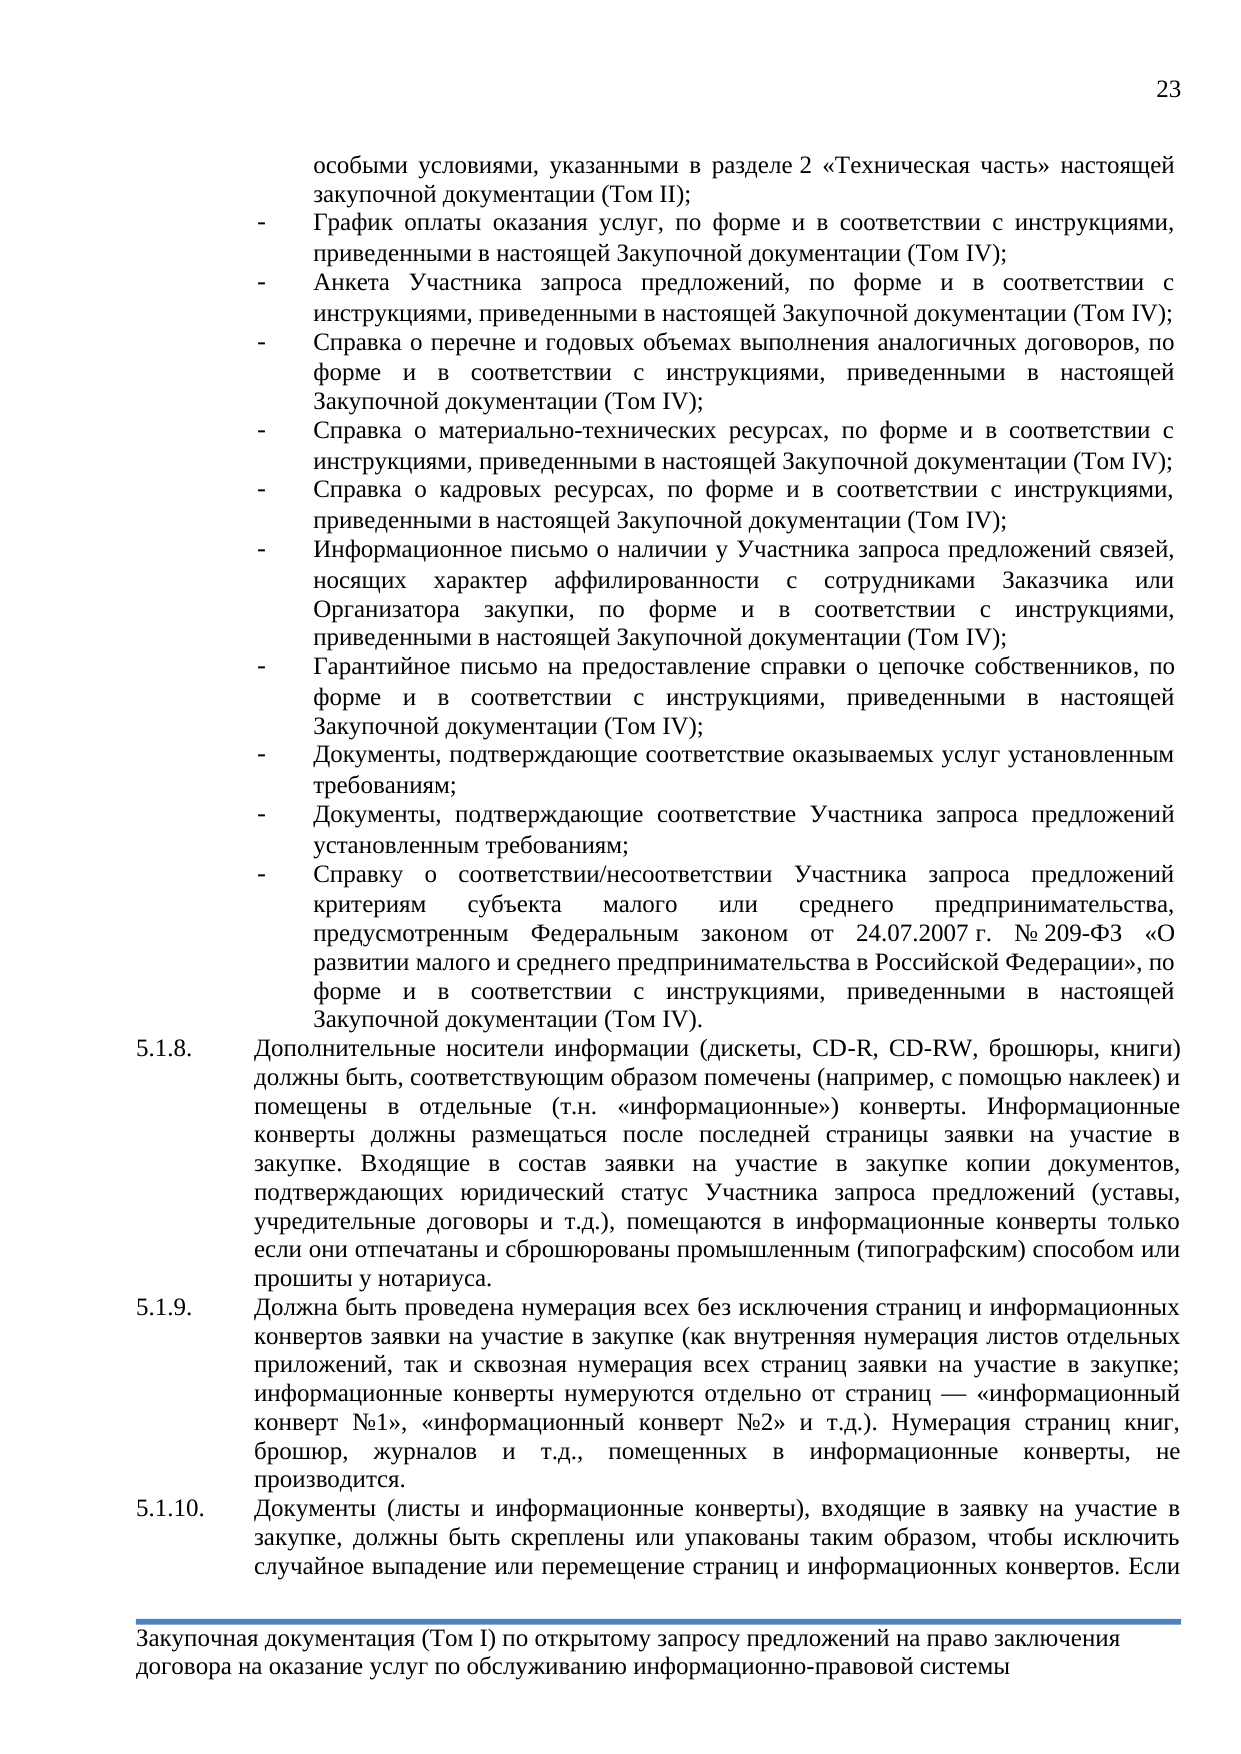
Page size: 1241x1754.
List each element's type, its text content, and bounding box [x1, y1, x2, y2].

list Анкета Участника запроса предложений, по форме и в соответствии с инструкциями, приведенными в настоящей Закупочной документации (Том IV); [254, 267, 1175, 327]
list График оплаты оказания услуг, по форме и в соответствии с инструкциями, приведенными в настоящей Закупочной документации (Том IV); [254, 207, 1175, 267]
list Документы, подтверждающие соответствие оказываемых услуг установленным требованиям; [254, 739, 1175, 799]
list Дополнительные носители информации (дискеты, CD-R, CD-RW, брошюры, книги) должны быть, соответствующим образом помечены (например, с помощью наклеек) и помещены в отдельные (т.н. «информационные») конверты. Информационные конверты должны размещаться после последней страницы заявки на участие в закупке. Входящие в состав заявки на участие в закупке копии документов, подтверждающих юридический статус Участника запроса предложений (уставы, учредительные договоры и т.д.), помещаются в информационные конверты только если они отпечатаны и сброшюрованы промышленным (типографским) способом или прошиты у нотариуса. [136, 1033, 1181, 1292]
list Гарантийное письмо на предоставление справки о цепочке собственников, по форме и в соответствии с инструкциями, приведенными в настоящей Закупочной документации (Том IV); [254, 651, 1175, 739]
list Справка о материально-технических ресурсах, по форме и в соответствии с инструкциями, приведенными в настоящей Закупочной документации (Том IV); [254, 415, 1175, 474]
list Справка о перечне и годовых объемах выполнения аналогичных договоров, по форме и в соответствии с инструкциями, приведенными в настоящей Закупочной документации (Том IV); [254, 327, 1175, 415]
list Справка о кадровых ресурсах, по форме и в соответствии с инструкциями, приведенными в настоящей Закупочной документации (Том IV); [254, 474, 1175, 534]
list Должна быть проведена нумерация всех без исключения страниц и информационных конвертов заявки на участие в закупке (как внутренняя нумерация листов отдельных приложений, так и сквозная нумерация всех страниц заявки на участие в закупке; информационные конверты нумеруются отдельно от страниц — «информационный конверт №1», «информационный конверт №2» и т.д.). Нумерация страниц книг, брошюр, журналов и т.д., помещенных в информационные конверты, не производится. [136, 1292, 1181, 1493]
list Информационное письмо о наличии у Участника запроса предложений связей, носящих характер аффилированности с сотрудниками Заказчика или Организатора закупки, по форме и в соответствии с инструкциями, приведенными в настоящей Закупочной документации (Том IV); [254, 534, 1175, 651]
list Документы, подтверждающие соответствие Участника запроса предложений установленным требованиям; [254, 799, 1175, 859]
list Справку о соответствии/несоответствии Участника запроса предложений критериям субъекта малого или среднего предпринимательства, предусмотренным Федеральным законом от 24.07.2007 г. № 209-ФЗ «О развитии малого и среднего предпринимательства в Российской Федерации», по форме и в соответствии с инструкциями, приведенными в настоящей Закупочной документации (Том IV). [254, 859, 1175, 1033]
